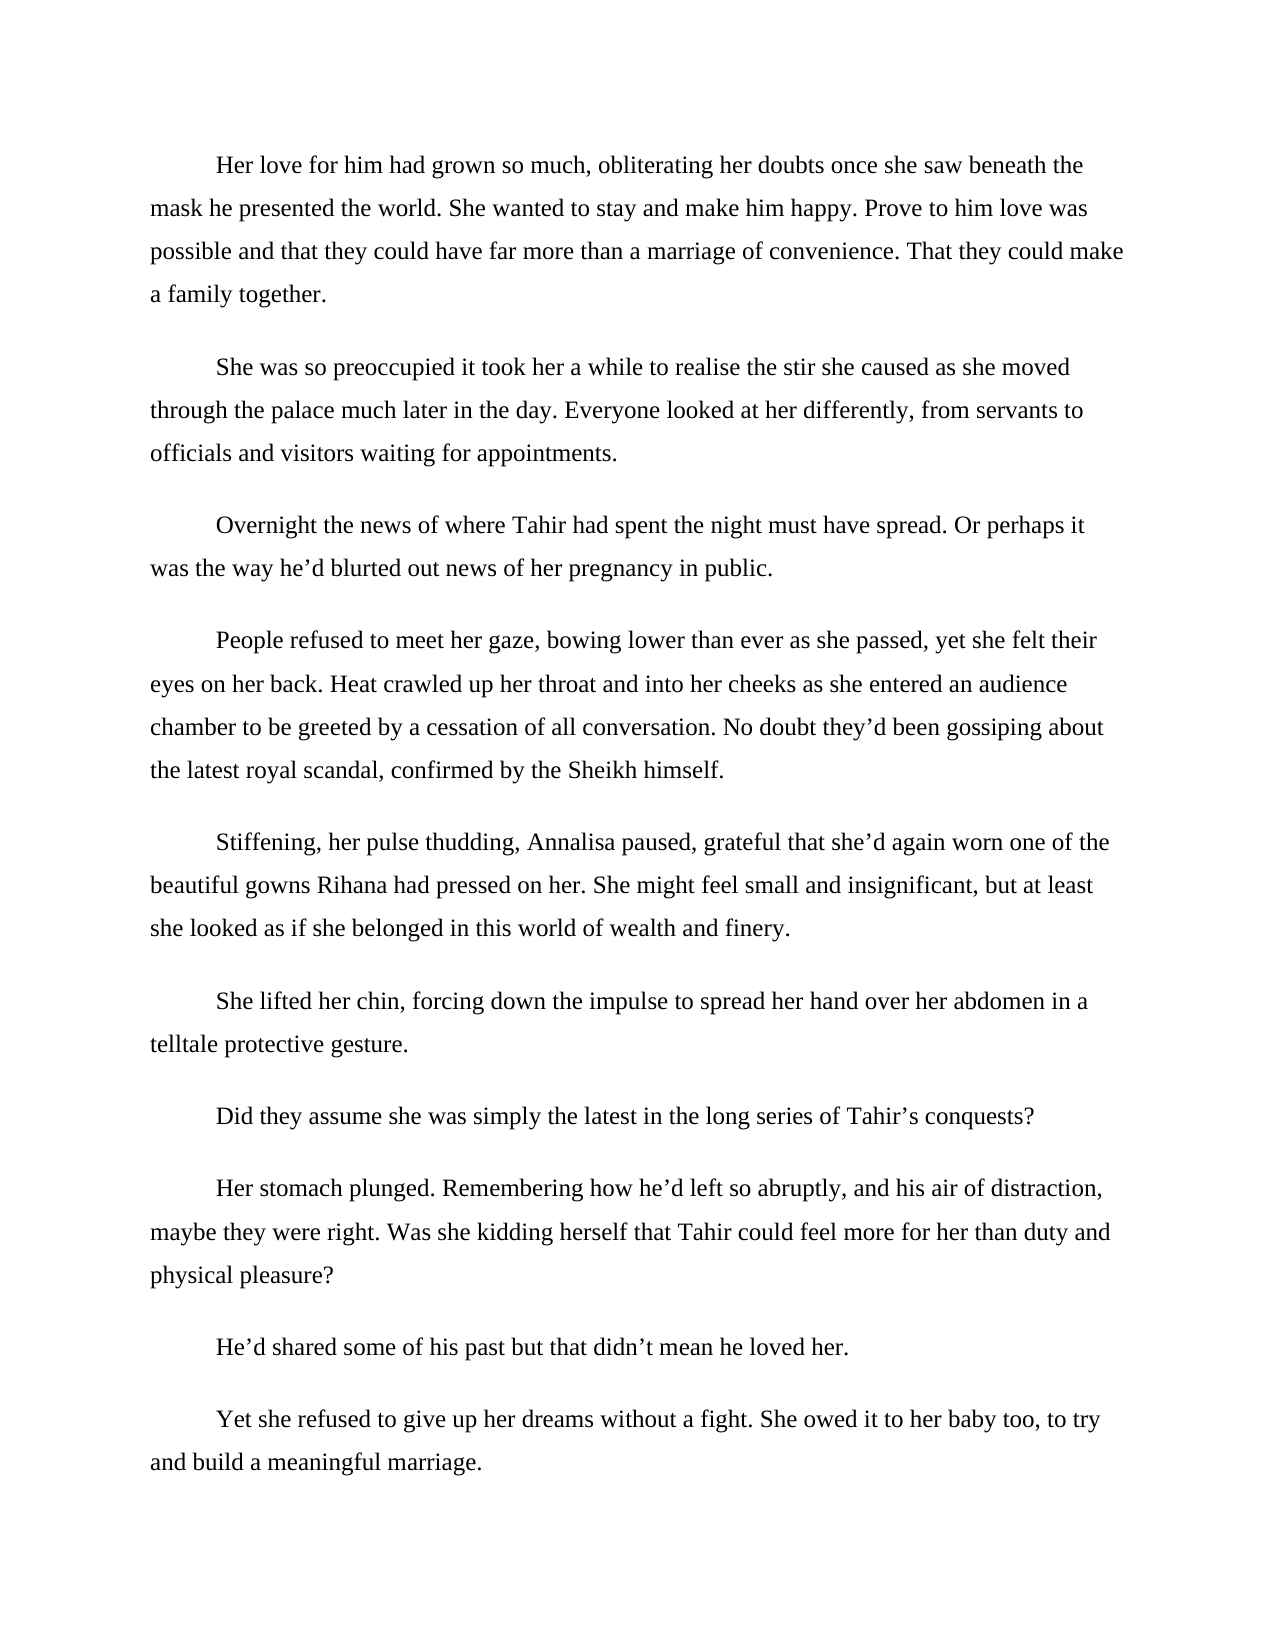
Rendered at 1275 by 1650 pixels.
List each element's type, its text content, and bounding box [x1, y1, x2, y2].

text Did they assume she was simply the latest in the long series of Tahir’s conquests? [150, 1101, 1125, 1130]
text She lifted her chin, forcing down the impulse to spread her hand over her abdomen in a telltale protective gesture. [150, 986, 1125, 1058]
text He’d shared some of his past but that didn’t mean he loved her. [150, 1332, 1125, 1361]
text People refused to meet her gaze, bowing lower than ever as she passed, yet she felt their eyes on her back. Heat crawled up her throat and into her cheeks as she entered an audience chamber to be greeted by a cessation of all conversation. No doubt they’d been gossiping about the latest royal scandal, confirmed by the Sheikh himself. [150, 626, 1125, 784]
text Yet she refused to give up her dreams without a fight. She owed it to her baby too, to try and build a meaningful marriage. [150, 1404, 1125, 1476]
text She was so preoccupied it took her a while to realise the stir she caused as she moved through the palace much later in the day. Everyone looked at her differently, from servants to officials and visitors waiting for appointments. [150, 352, 1125, 467]
text Stiffening, her pulse thudding, Annalisa paused, grateful that she’d again worn one of the beautiful gowns Rihana had pressed on her. She might feel small and insignificant, but at least she looked as if she belonged in this world of wealth and finery. [150, 827, 1125, 942]
text Her love for him had grown so much, obliterating her doubts once she saw beneath the mask he presented the world. She wanted to stay and make him happy. Prove to him love was possible and that they could have far more than a marriage of convenience. That they could make a family together. [150, 150, 1125, 308]
text Overnight the news of where Tahir had spent the night must have spread. Or perhaps it was the way he’d blurted out news of her pregnancy in public. [150, 510, 1125, 582]
text Her stomach plunged. Remembering how he’d left so abruptly, and his air of distraction, maybe they were right. Was she kidding herself that Tahir could feel more for her than duty and physical pleasure? [150, 1173, 1125, 1288]
